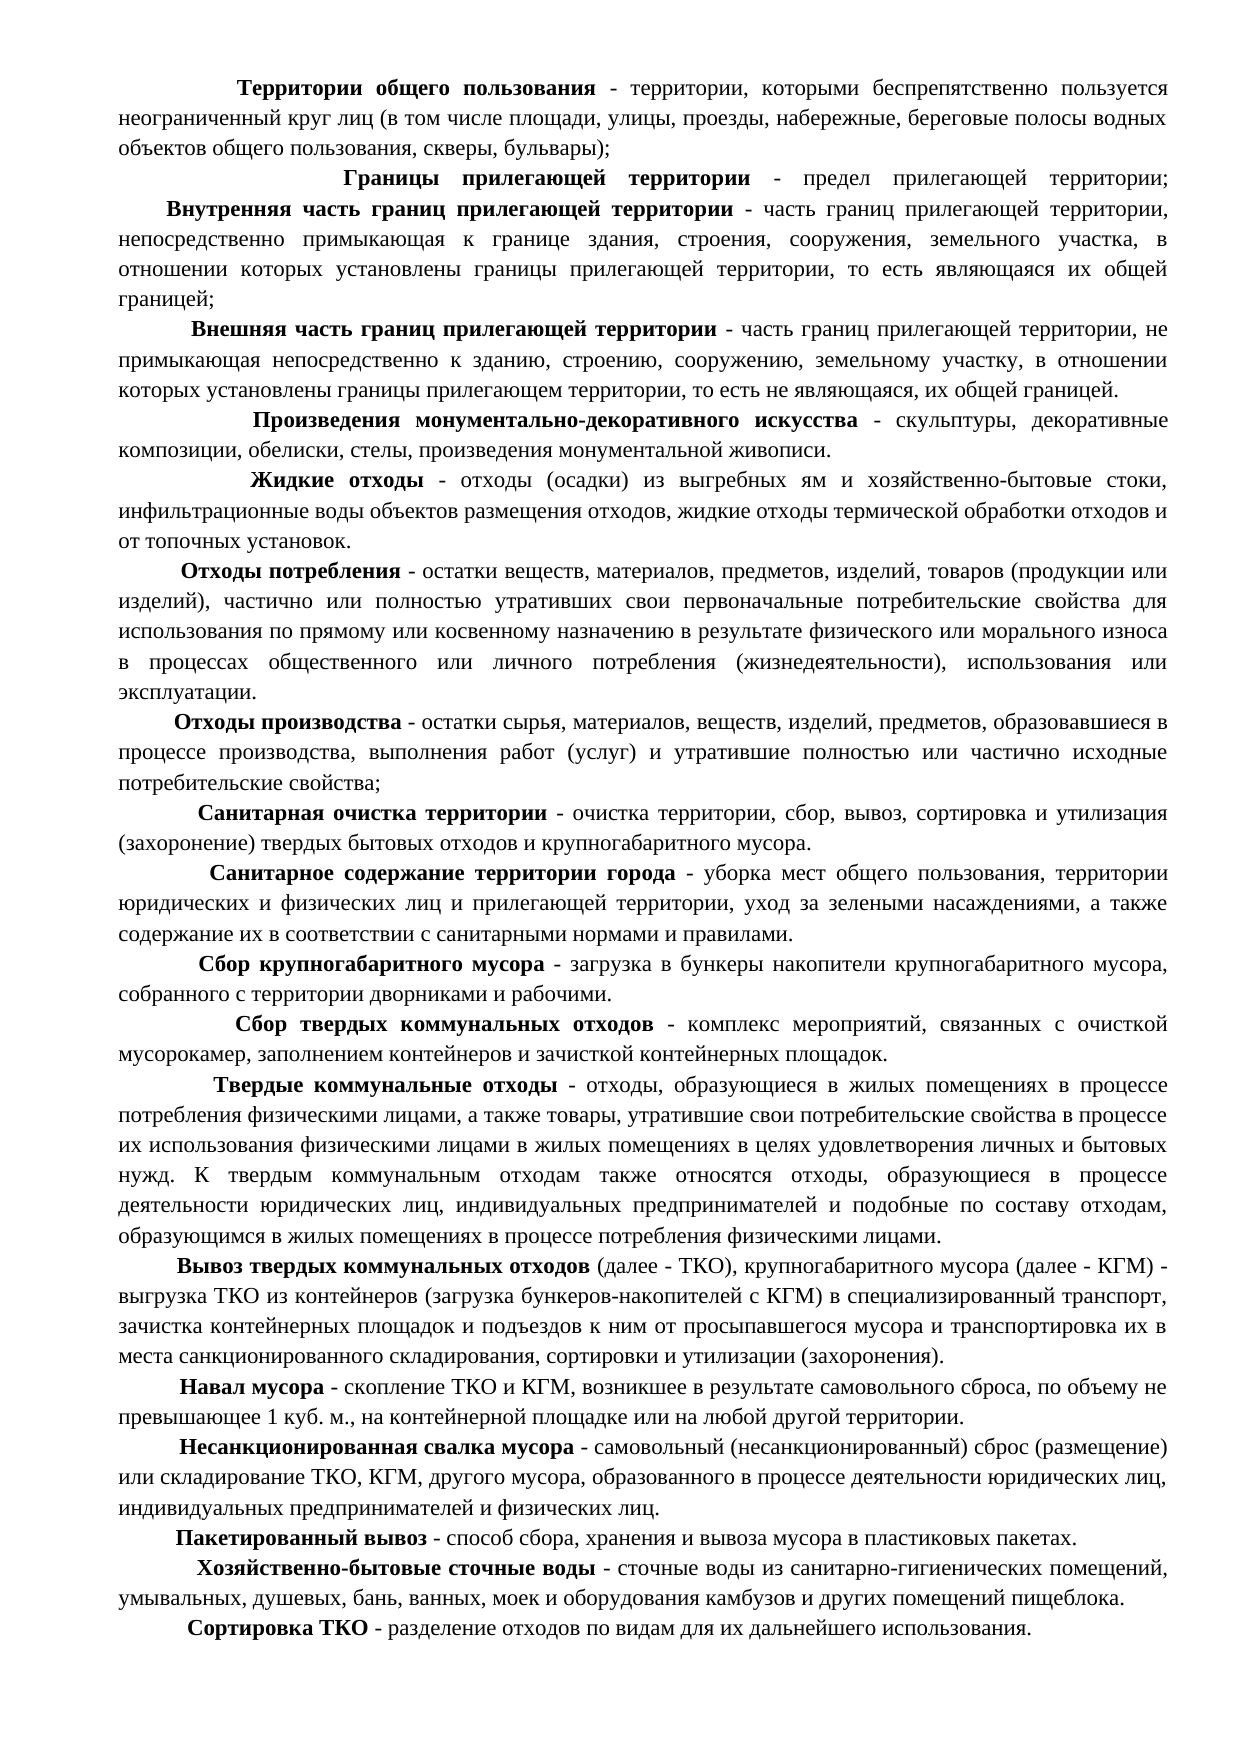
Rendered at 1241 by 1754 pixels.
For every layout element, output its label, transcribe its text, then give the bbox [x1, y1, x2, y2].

text Пакетированный вывоз - способ сбора, хранения и вывоза мусора в пластиковых пакетах. [118, 1524, 1169, 1550]
text Несанкционированная свалка мусора - самовольный (несанкционированный) сброс (размещение) или складирование ТКО, КГМ, другого мусора, образованного в процессе деятельности юридических лиц, индивидуальных предпринимателей и физических лиц. [118, 1433, 1169, 1520]
text Санитарная очистка территории - очистка территории, сбор, вывоз, сортировка и утилизация (захоронение) твердых бытовых отходов и крупногабаритного мусора. [118, 799, 1169, 855]
text Санитарное содержание территории города - уборка мест общего пользования, территории юридических и физических лиц и прилегающей территории, уход за зелеными насаждениями, а также содержание их в соответствии с санитарными нормами и правилами. [118, 859, 1169, 946]
text Сбор крупногабаритного мусора - загрузка в бункеры накопители крупногабаритного мусора, собранного с территории дворниками и рабочими. [118, 950, 1169, 1006]
text Внешняя часть границ прилегающей территории - часть границ прилегающей территории, не примыкающая непосредственно к зданию, строению, сооружению, земельному участку, в отношении которых установлены границы прилегающем территории, то есть не являющаяся, их общей границей. [118, 316, 1169, 402]
text Отходы потребления - остатки веществ, материалов, предметов, изделий, товаров (продукции или изделий), частично или полностью утративших свои первоначальные потребительские свойства для использования по прямому или косвенному назначению в результате физического или морального износа в процессах общественного или личного потребления (жизнедеятельности), использования или эксплуатации. [118, 557, 1169, 704]
text Территории общего пользования - территории, которыми беспрепятственно пользуется неограниченный круг лиц (в том числе площади, улицы, проезды, набережные, береговые полосы водных объектов общего пользования, скверы, бульвары); [118, 74, 1169, 161]
text Жидкие отходы - отходы (осадки) из выгребных ям и хозяйственно-бытовые стоки, инфильтрационные воды объектов размещения отходов, жидкие отходы термической обработки отходов и от топочных установок. [118, 467, 1169, 553]
text Произведения монументально-декоративного искусства - скульптуры, декоративные композиции, обелиски, стелы, произведения монументальной живописи. [118, 406, 1169, 463]
text Отходы производства - остатки сырья, материалов, веществ, изделий, предметов, образовавшиеся в процессе производства, выполнения работ (услуг) и утратившие полностью или частично исходные потребительские свойства; [118, 708, 1169, 795]
text Навал мусора - скопление ТКО и КГМ, возникшее в результате самовольного сброса, по объему не превышающее 1 куб. м., на контейнерной площадке или на любой другой территории. [118, 1373, 1169, 1429]
text Границы прилегающей территории - предел прилегающей территории; В Внутренняя часть границ прилегающей территории - часть границ прилегающей территории, непосредственно примыкающая к границе здания, строения, сооружения, земельного участка, в отношении которых установлены границы прилегающей территории, то есть являющаяся их общей границей; [118, 164, 1169, 312]
text Твердые коммунальные отходы - отходы, образующиеся в жилых помещениях в процессе потребления физическими лицами, а также товары, утратившие свои потребительские свойства в процессе их использования физическими лицами в жилых помещениях в целях удовлетворения личных и бытовых нужд. К твердым коммунальным отходам также относятся отходы, образующиеся в процессе деятельности юридических лиц, индивидуальных предпринимателей и подобные по составу отходам, образующимся в жилых помещениях в процессе потребления физическими лицами. [118, 1071, 1169, 1248]
text Вывоз твердых коммунальных отходов (далее - ТКО), крупногабаритного мусора (далее - КГМ) - выгрузка ТКО из контейнеров (загрузка бункеров-накопителей с КГМ) в специализированный транспорт, зачистка контейнерных площадок и подъездов к ним от просыпавшегося мусора и транспортировка их в места санкционированного складирования, сортировки и утилизации (захоронения). [118, 1252, 1169, 1369]
text Хозяйственно-бытовые сточные воды - сточные воды из санитарно-гигиенических помещений, умывальных, душевых, бань, ванных, моек и оборудования камбузов и других помещений пищеблока. [118, 1554, 1169, 1611]
text Сбор твердых коммунальных отходов - комплекс мероприятий, связанных с очисткой мусорокамер, заполнением контейнеров и зачисткой контейнерных площадок. [118, 1010, 1169, 1067]
text Сортировка ТКО - разделение отходов по видам для их дальнейшего использования. [118, 1614, 1169, 1641]
